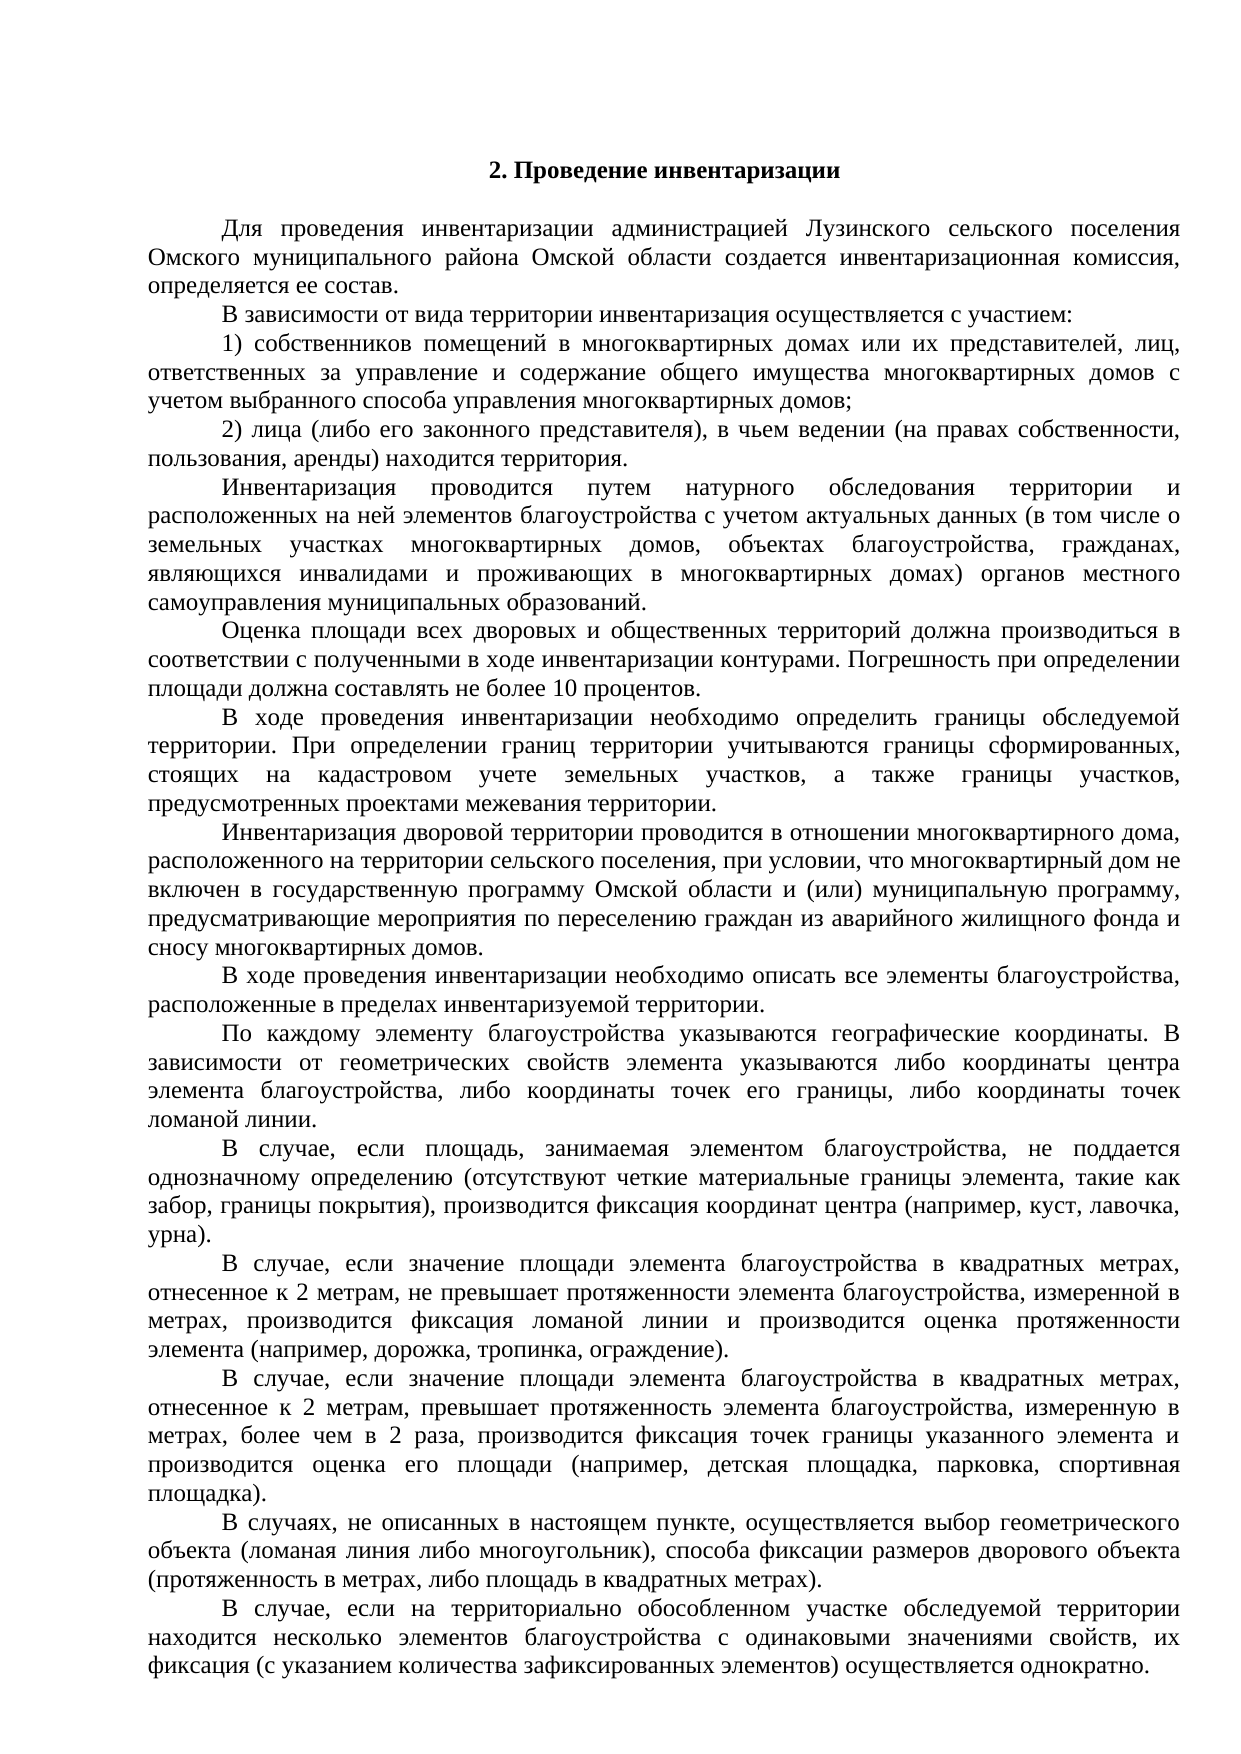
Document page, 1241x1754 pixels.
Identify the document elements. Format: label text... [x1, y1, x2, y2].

text Для проведения инвентаризации администрацией Лузинского сельского поселения Омского муниципального района Омской области создается инвентаризационная комиссия, определяется ее состав. [148, 213, 1181, 299]
text В ходе проведения инвентаризации необходимо определить границы обследуемой территории. При определении границ территории учитываются границы сформированных, стоящих на кадастровом учете земельных участков, а также границы участков, предусмотренных проектами межевания территории. [148, 702, 1181, 817]
text В случаях, не описанных в настоящем пункте, осуществляется выбор геометрического объекта (ломаная линия либо многоугольник), способа фиксации размеров дворового объекта (протяженность в метрах, либо площадь в квадратных метрах). [148, 1507, 1181, 1593]
text Инвентаризация проводится путем натурного обследования территории и расположенных на ней элементов благоустройства с учетом актуальных данных (в том числе о земельных участках многоквартирных домов, объектах благоустройства, гражданах, являющихся инвалидами и проживающих в многоквартирных домах) органов местного самоуправления муниципальных образований. [148, 472, 1181, 616]
text В ходе проведения инвентаризации необходимо описать все элементы благоустройства, расположенные в пределах инвентаризуемой территории. [148, 961, 1181, 1018]
text По каждому элементу благоустройства указываются географические координаты. В зависимости от геометрических свойств элемента указываются либо координаты центра элемента благоустройства, либо координаты точек его границы, либо координаты точек ломаной линии. [148, 1018, 1181, 1133]
text 2) лица (либо его законного представителя), в чьем ведении (на правах собственности, пользования, аренды) находится территория. [148, 414, 1181, 472]
text В зависимости от вида территории инвентаризация осуществляется с участием: [148, 299, 1181, 328]
text В случае, если значение площади элемента благоустройства в квадратных метрах, отнесенное к 2 метрам, не превышает протяженности элемента благоустройства, измеренной в метрах, производится фиксация ломаной линии и производится оценка протяженности элемента (например, дорожка, тропинка, ограждение). [148, 1248, 1181, 1363]
text Оценка площади всех дворовых и общественных территорий должна производиться в соответствии с полученными в ходе инвентаризации контурами. Погрешность при определении площади должна составлять не более 10 процентов. [148, 616, 1181, 702]
text В случае, если значение площади элемента благоустройства в квадратных метрах, отнесенное к 2 метрам, превышает протяженность элемента благоустройства, измеренную в метрах, более чем в 2 раза, производится фиксация точек границы указанного элемента и производится оценка его площади (например, детская площадка, парковка, спортивная площадка). [148, 1363, 1181, 1507]
text В случае, если на территориально обособленном участке обследуемой территории находится несколько элементов благоустройства с одинаковыми значениями свойств, их фиксация (с указанием количества зафиксированных элементов) осуществляется однократно. [148, 1593, 1181, 1679]
text Инвентаризация дворовой территории проводится в отношении многоквартирного дома, расположенного на территории сельского поселения, при условии, что многоквартирный дом не включен в государственную программу Омской области и (или) муниципальную программу, предусматривающие мероприятия по переселению граждан из аварийного жилищного фонда и сносу многоквартирных домов. [148, 817, 1181, 961]
subtitle 2. Проведение инвентаризации [148, 147, 1181, 184]
text 1) собственников помещений в многоквартирных домах или их представителей, лиц, ответственных за управление и содержание общего имущества многоквартирных домов с учетом выбранного способа управления многоквартирных домов; [148, 328, 1181, 414]
text В случае, если площадь, занимаемая элементом благоустройства, не поддается однозначному определению (отсутствуют четкие материальные границы элемента, такие как забор, границы покрытия), производится фиксация координат центра (например, куст, лавочка, урна). [148, 1133, 1181, 1248]
